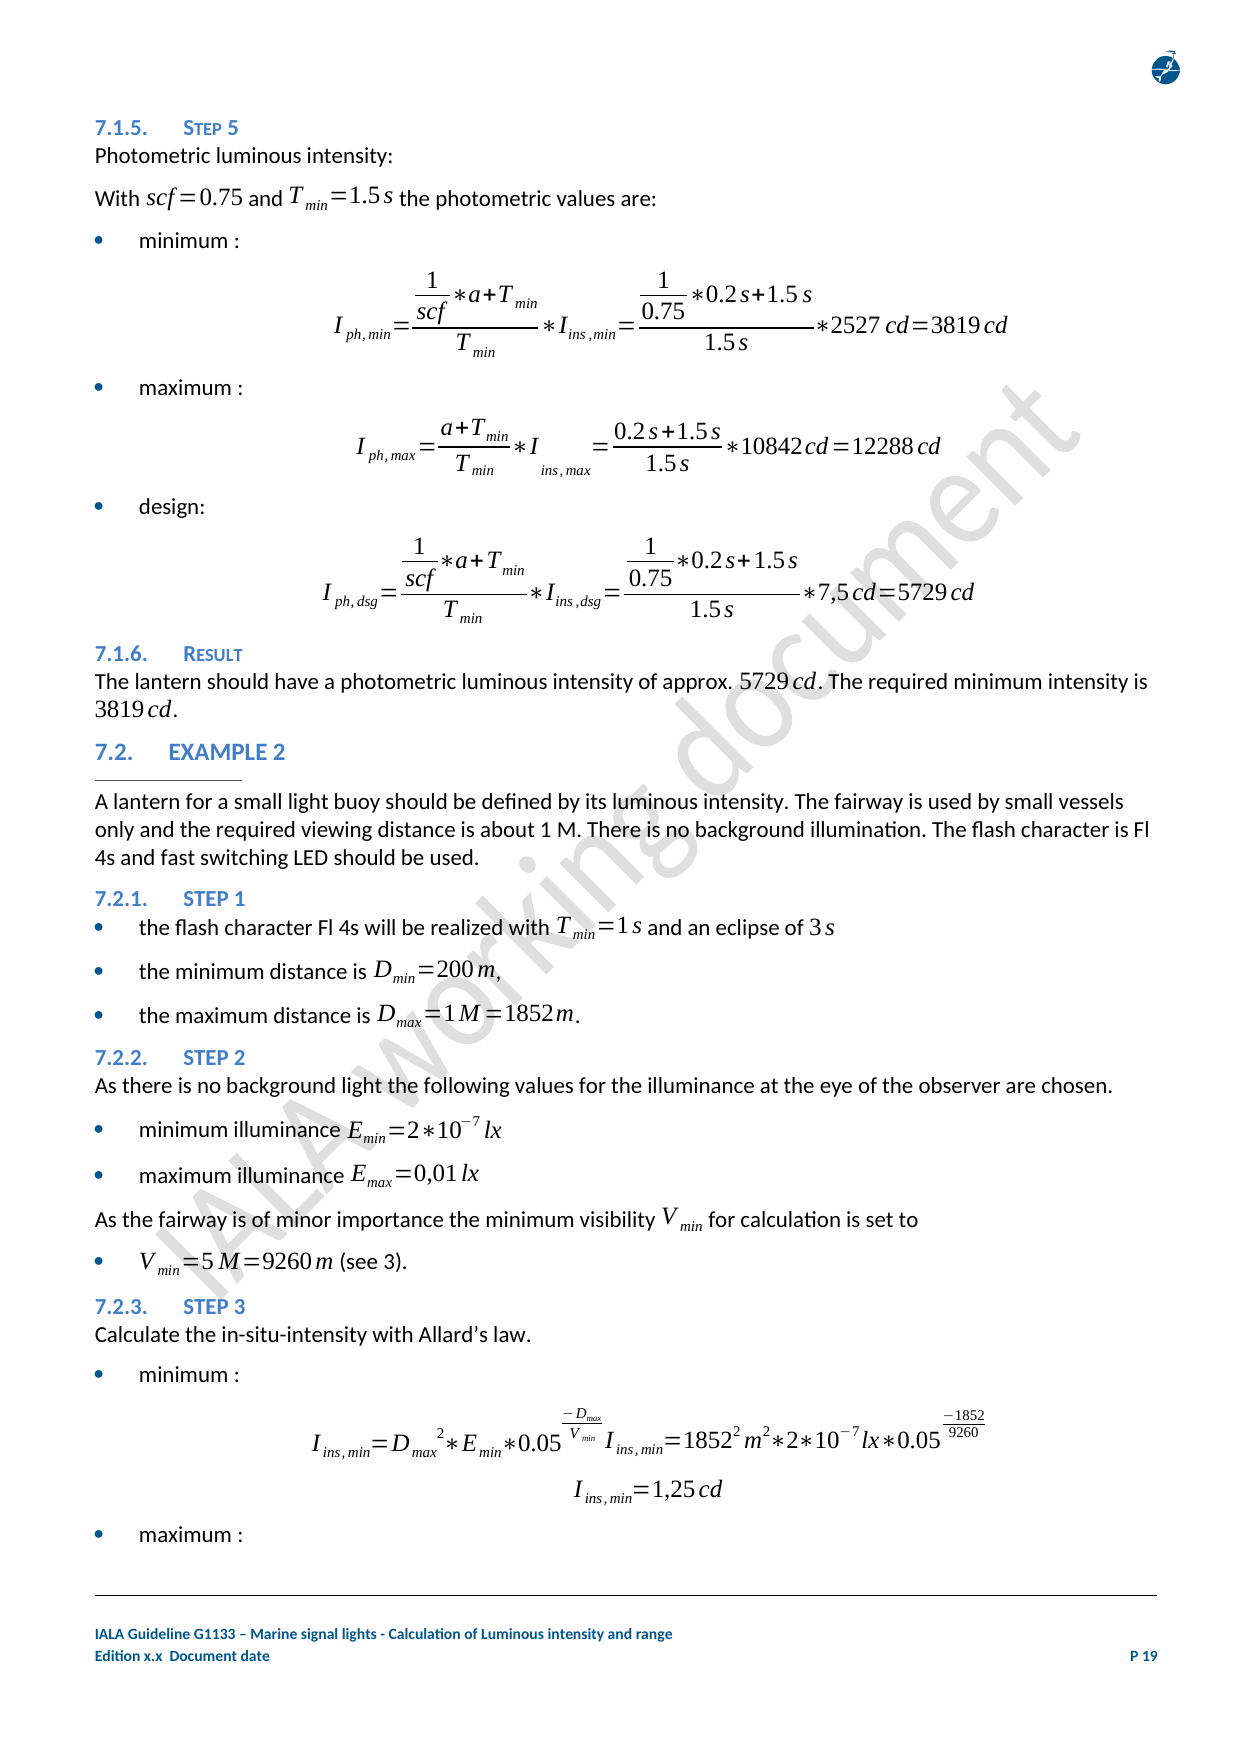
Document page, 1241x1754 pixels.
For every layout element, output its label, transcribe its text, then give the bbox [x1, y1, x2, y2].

text minimum : [94, 1361, 1157, 1388]
text The lantern should have a photometric luminous intensity of approx. . The required minimum intensity is . [94, 667, 1157, 723]
picture [1120, 0, 1239, 119]
subtitle Example 2 [94, 736, 1157, 766]
text With and the photometric values are: [94, 182, 1157, 213]
list As the fairway is of minor importance the minimum visibility for calculation is set to [94, 1203, 1157, 1234]
text minimum : [94, 226, 1157, 254]
text maximum : [94, 1520, 1157, 1548]
text (see 3). [94, 1247, 1157, 1279]
text the flash character Fl 4s will be realized with and an eclipse of [94, 912, 1157, 943]
text the minimum distance is , [94, 956, 1157, 987]
text design: [94, 492, 1157, 520]
text maximum : [94, 373, 1157, 401]
text the maximum distance is . [94, 999, 1157, 1031]
text minimum illuminance [94, 1112, 1157, 1147]
text Photometric luminous intensity: [94, 142, 1157, 169]
subtitle STEP 3 [94, 1292, 1157, 1320]
subtitle Result [94, 639, 1157, 667]
subtitle STEP 2 [94, 1043, 1157, 1071]
subtitle STEP 1 [94, 884, 1157, 912]
subtitle Step 5 [94, 113, 1157, 142]
text A lantern for a small light buoy should be defined by its luminous intensity. The fairway is used by small vessels only and the required viewing distance is about 1 M. There is no background illumination. The flash character is Fl 4s and fast switching LED should be used. [94, 787, 1157, 871]
text Calculate the in-situ-intensity with Allard’s law. [94, 1320, 1157, 1348]
text maximum illuminance [94, 1159, 1157, 1191]
text As there is no background light the following values for the illuminance at the eye of the observer are chosen. [94, 1071, 1157, 1099]
